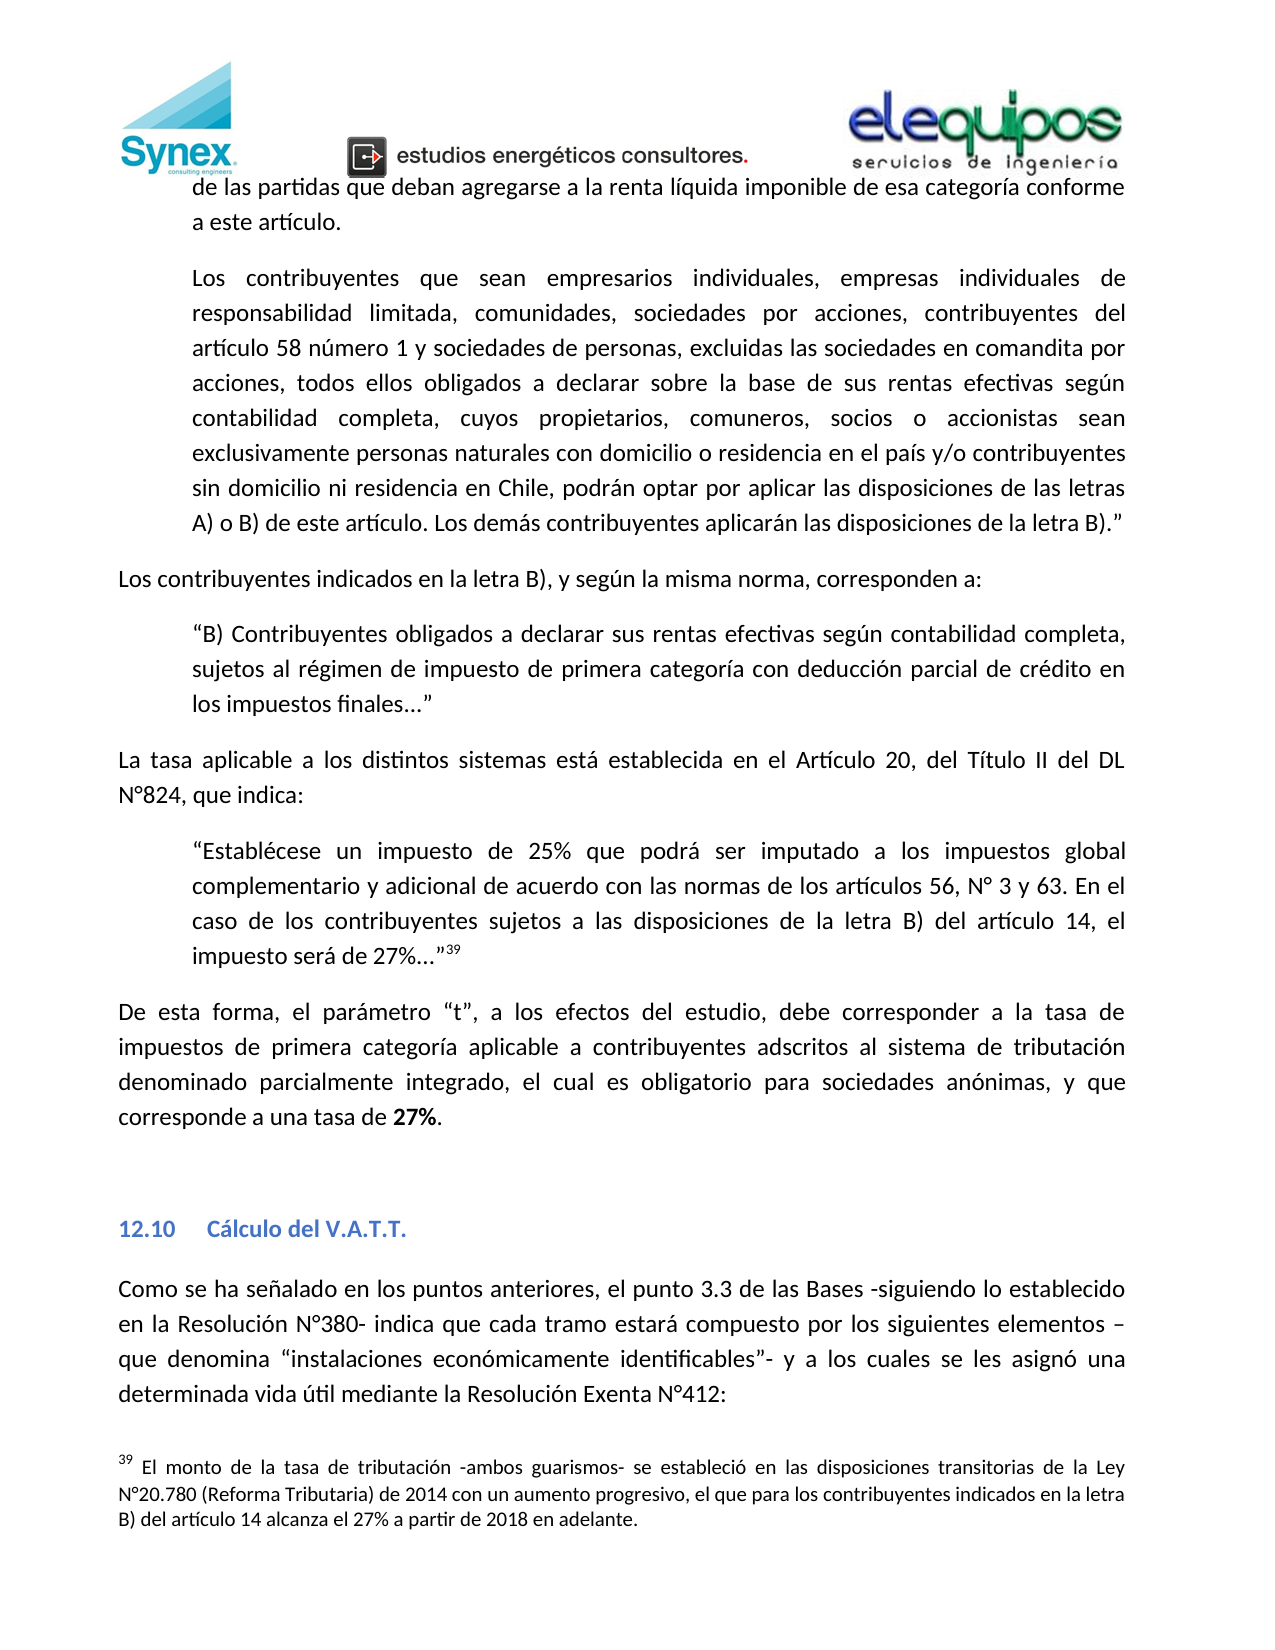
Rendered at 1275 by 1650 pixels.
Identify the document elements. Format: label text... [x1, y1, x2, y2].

text De esta forma, el parámetro “t”, a los efectos del estudio, debe corresponder a la tasa de impuestos de primera categoría aplicable a contribuyentes adscritos al sistema de tributación denominado parcialmente integrado, el cual es obligatorio para sociedades anónimas, y que corresponde a una tasa de 27%. [118, 996, 1127, 1132]
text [192, 171, 1127, 237]
text La tasa aplicable a los distintos sistemas está establecida en el Artículo 20, del Título II del DL N°824, que indica: [118, 744, 1127, 810]
text “Establécese un impuesto de 25% que podrá ser imputado a los impuestos global complementario y adicional de acuerdo con las normas de los artículos 56, N° 3 y 63. En el caso de los contribuyentes sujetos a las disposiciones de la letra B) del artículo 14, el impuesto será de 27%...” [192, 835, 1127, 971]
subtitle Cálculo del V.A.T.T. [118, 1213, 1127, 1243]
text Los contribuyentes que sean empresarios individuales, empresas individuales de responsabilidad limitada, comunidades, sociedades por acciones, contribuyentes del artículo 58 número 1 y sociedades de personas, excluidas las sociedades en comandita por acciones, todos ellos obligados a declarar sobre la base de sus rentas efectivas según contabilidad completa, cuyos propietarios, comuneros, socios o accionistas sean exclusivamente personas naturales con domicilio o residencia en el país y/o contribuyentes sin domicilio ni residencia en Chile, podrán optar por aplicar las disposiciones de las letras A) o B) de este artículo. Los demás contribuyentes aplicarán las disposiciones de la letra B).” [192, 262, 1127, 537]
text “B) Contribuyentes obligados a declarar sus rentas efectivas según contabilidad completa, sujetos al régimen de impuesto de primera categoría con deducción parcial de crédito en los impuestos finales...” [192, 619, 1127, 719]
picture [120, 59, 1125, 178]
text Los contribuyentes indicados en la letra B), y según la misma norma, corresponden a: [118, 563, 1127, 593]
text Como se ha señalado en los puntos anteriores, el punto 3.3 de las Bases -siguiendo lo establecido en la Resolución N°380- indica que cada tramo estará compuesto por los siguientes elementos –que denomina “instalaciones económicamente identificables”- y a los cuales se les asignó una determinada vida útil mediante la Resolución Exenta N°412: [118, 1273, 1127, 1408]
